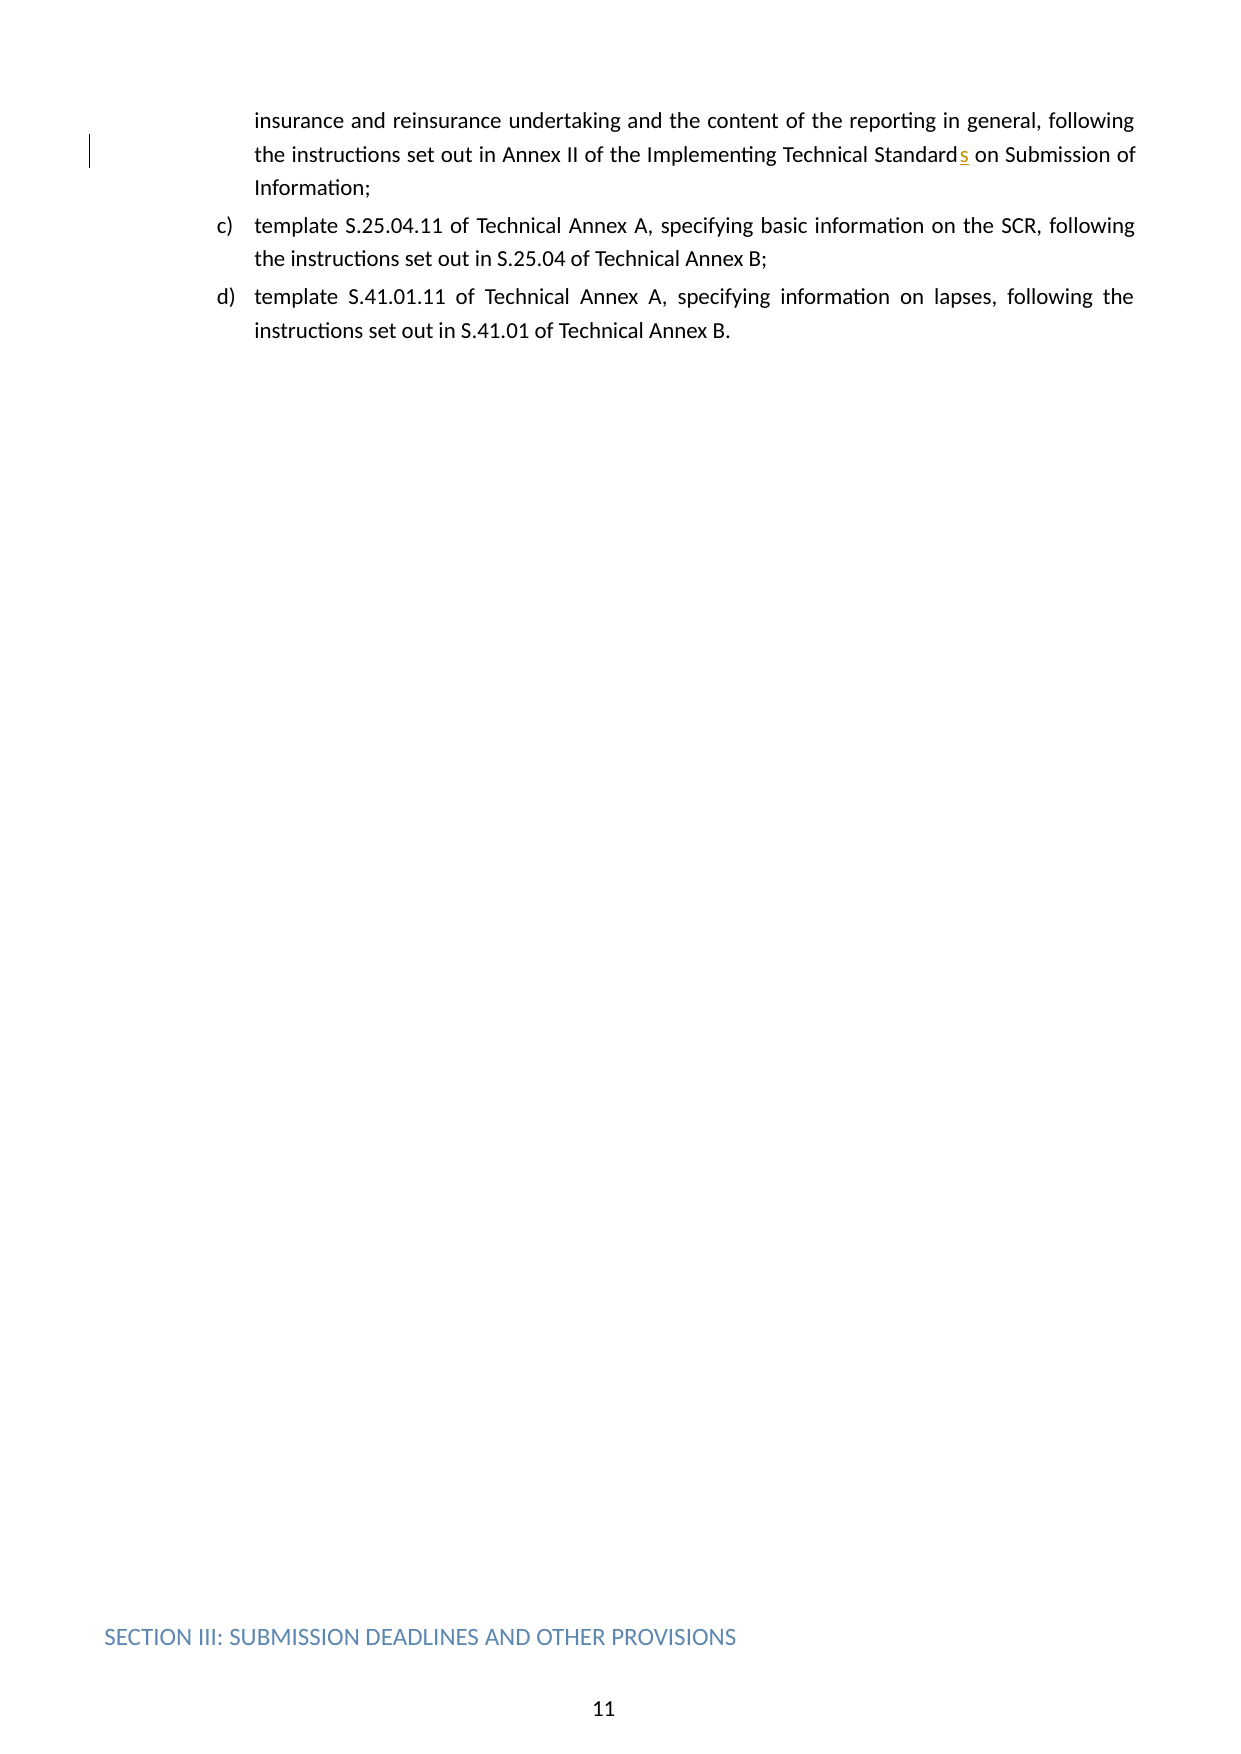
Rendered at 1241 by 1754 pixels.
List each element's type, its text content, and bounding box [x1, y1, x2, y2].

list template S.25.04.11 of Technical Annex A, specifying basic information on the SCR, following the instructions set out in S.25.04 of Technical Annex B; [217, 211, 1136, 273]
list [217, 106, 1136, 201]
text SECTION III: SUBMISSION DEADLINES AND OTHER PROVISIONS [104, 1621, 1136, 1652]
list template S.41.01.11 of Technical Annex A, specifying information on lapses, following the instructions set out in S.41.01 of Technical Annex B. [217, 282, 1136, 344]
